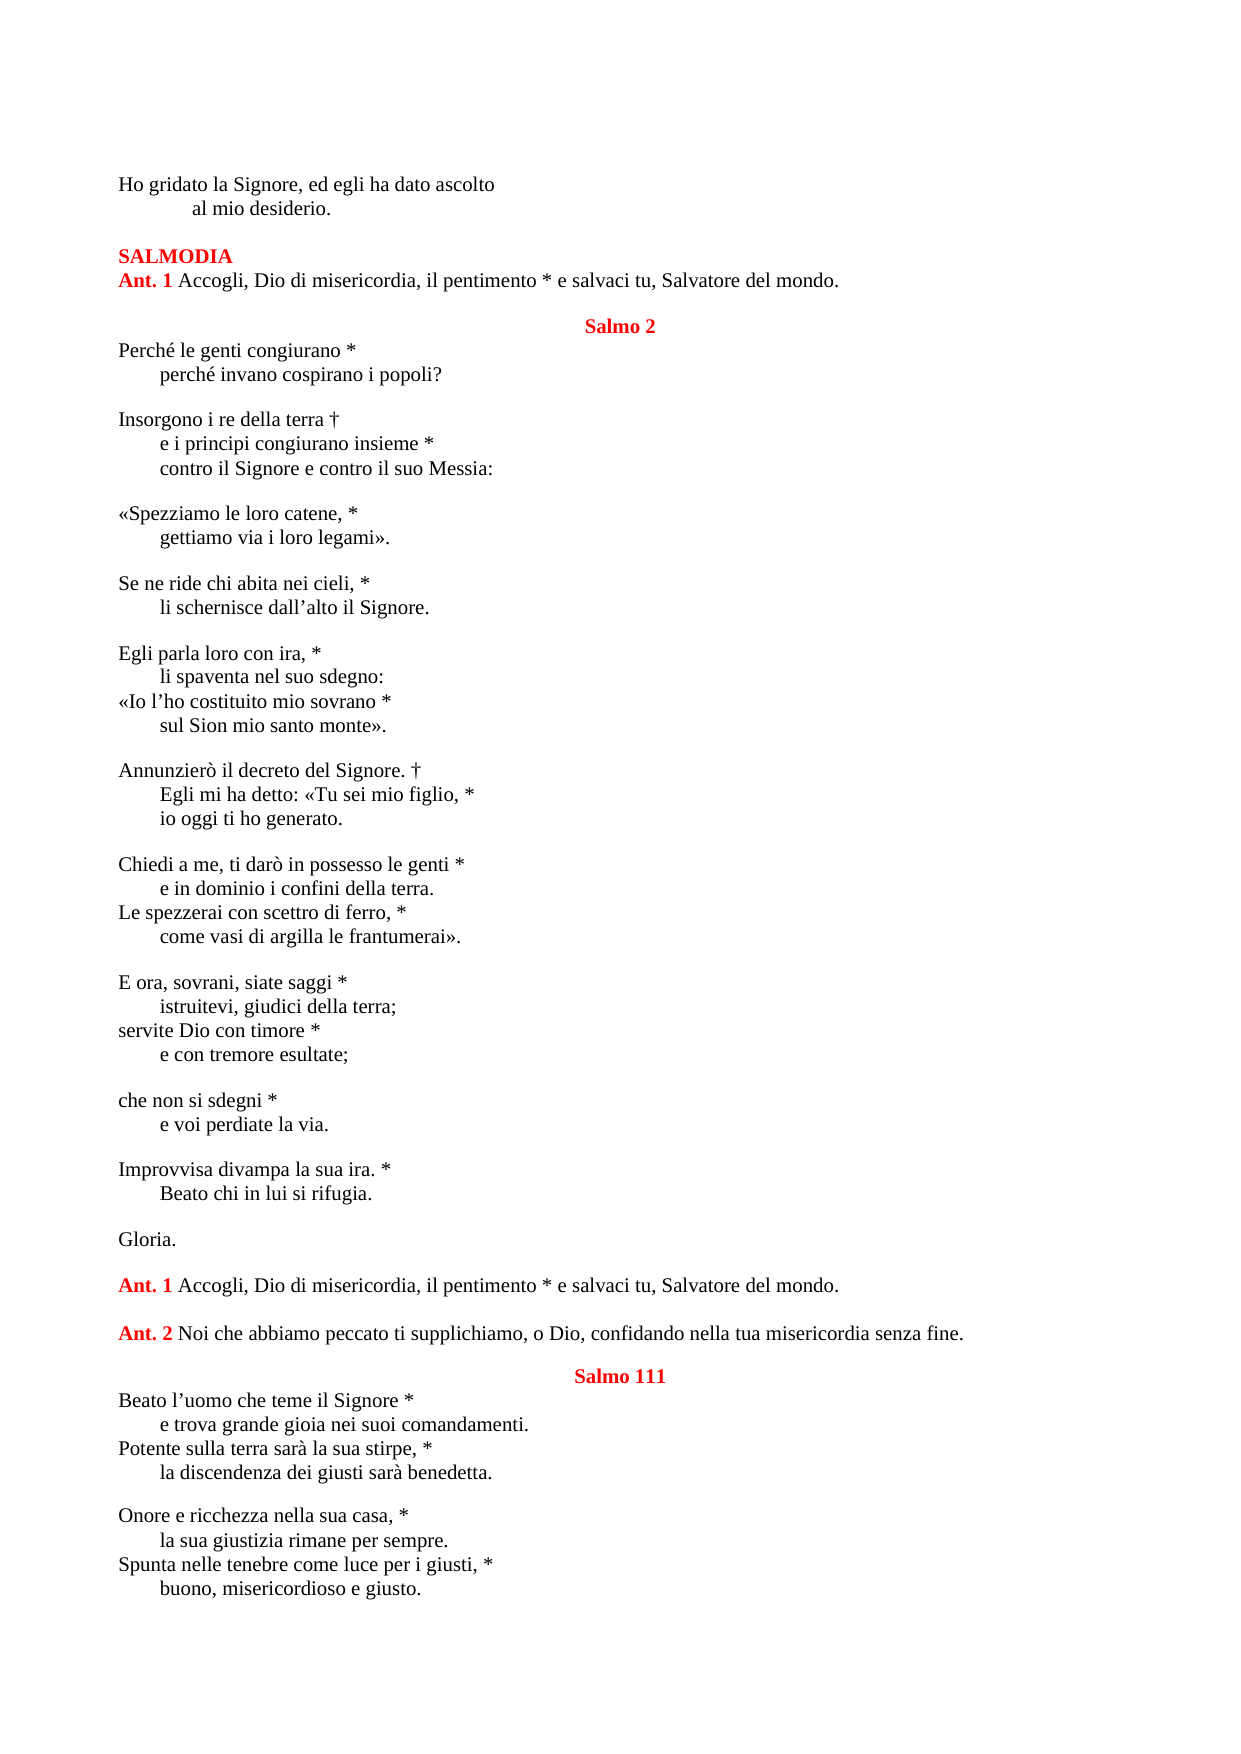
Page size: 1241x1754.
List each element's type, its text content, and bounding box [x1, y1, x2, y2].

text Perché le genti congiurano * [118, 338, 1122, 362]
text Beato chi in lui si rifugia. [159, 1181, 1122, 1205]
text Improvvisa divampa la sua ira. * [118, 1157, 1122, 1181]
text Gloria. [118, 1227, 1122, 1251]
text istruitevi, giudici della terra; [159, 994, 1122, 1018]
text io oggi ti ho generato. [159, 806, 1122, 830]
text gettiamo via i loro legami». [159, 525, 1122, 549]
text al mio desiderio. [118, 196, 1122, 220]
text Spunta nelle tenebre come luce per i giusti, * [118, 1552, 1122, 1576]
text e i principi congiurano insieme * [159, 431, 1122, 455]
text e voi perdiate la via. [159, 1112, 1122, 1136]
text Insorgono i re della terra † [118, 407, 1122, 431]
text «Io l’ho costituito mio sovrano * [118, 688, 1122, 713]
text la sua giustizia rimane per sempre. [159, 1527, 1122, 1552]
text Salmo 2 [118, 313, 1122, 338]
text Potente sulla terra sarà la sua stirpe, * [118, 1436, 1122, 1460]
text li spaventa nel suo sdegno: [159, 664, 1122, 688]
text che non si sdegni * [118, 1088, 1122, 1112]
text buono, misericordioso e giusto. [159, 1576, 1122, 1600]
text Ant. 1 Accogli, Dio di misericordia, il pentimento * e salvaci tu, Salvatore del mondo. [118, 268, 1122, 292]
text Ant. 1 Accogli, Dio di misericordia, il pentimento * e salvaci tu, Salvatore del mondo. [118, 1273, 1122, 1297]
text Onore e ricchezza nella sua casa, * [118, 1503, 1122, 1527]
text Salmo 111 [118, 1364, 1122, 1388]
text «Spezziamo le loro catene, * [118, 501, 1122, 525]
text e trova grande gioia nei suoi comandamenti. [159, 1412, 1122, 1436]
text Egli mi ha detto: «Tu sei mio figlio, * [159, 782, 1122, 806]
text e con tremore esultate; [159, 1042, 1122, 1066]
text Chiedi a me, ti darò in possesso le genti * [118, 852, 1122, 876]
text servite Dio con timore * [118, 1018, 1122, 1042]
text Egli parla loro con ira, * [118, 640, 1122, 664]
text sul Sion mio santo monte». [159, 713, 1122, 737]
text li schernisce dall’alto il Signore. [159, 595, 1122, 619]
text la discendenza dei giusti sarà benedetta. [159, 1460, 1122, 1484]
text SALMODIA [118, 244, 1122, 268]
text E ora, sovrani, siate saggi * [118, 970, 1122, 994]
text Ho gridato la Signore, ed egli ha dato ascolto [118, 172, 1122, 196]
text Ant. 2 Noi che abbiamo peccato ti supplichiamo, o Dio, confidando nella tua misericordia senza fine. [118, 1321, 1122, 1345]
text Beato l’uomo che teme il Signore * [118, 1388, 1122, 1412]
text Annunzierò il decreto del Signore. † [118, 758, 1122, 782]
text contro il Signore e contro il suo Messia: [159, 455, 1122, 479]
text e in dominio i confini della terra. [159, 876, 1122, 900]
text Le spezzerai con scettro di ferro, * [118, 900, 1122, 924]
text come vasi di argilla le frantumerai». [159, 924, 1122, 948]
text perché invano cospirano i popoli? [159, 362, 1122, 386]
text Se ne ride chi abita nei cieli, * [118, 571, 1122, 595]
